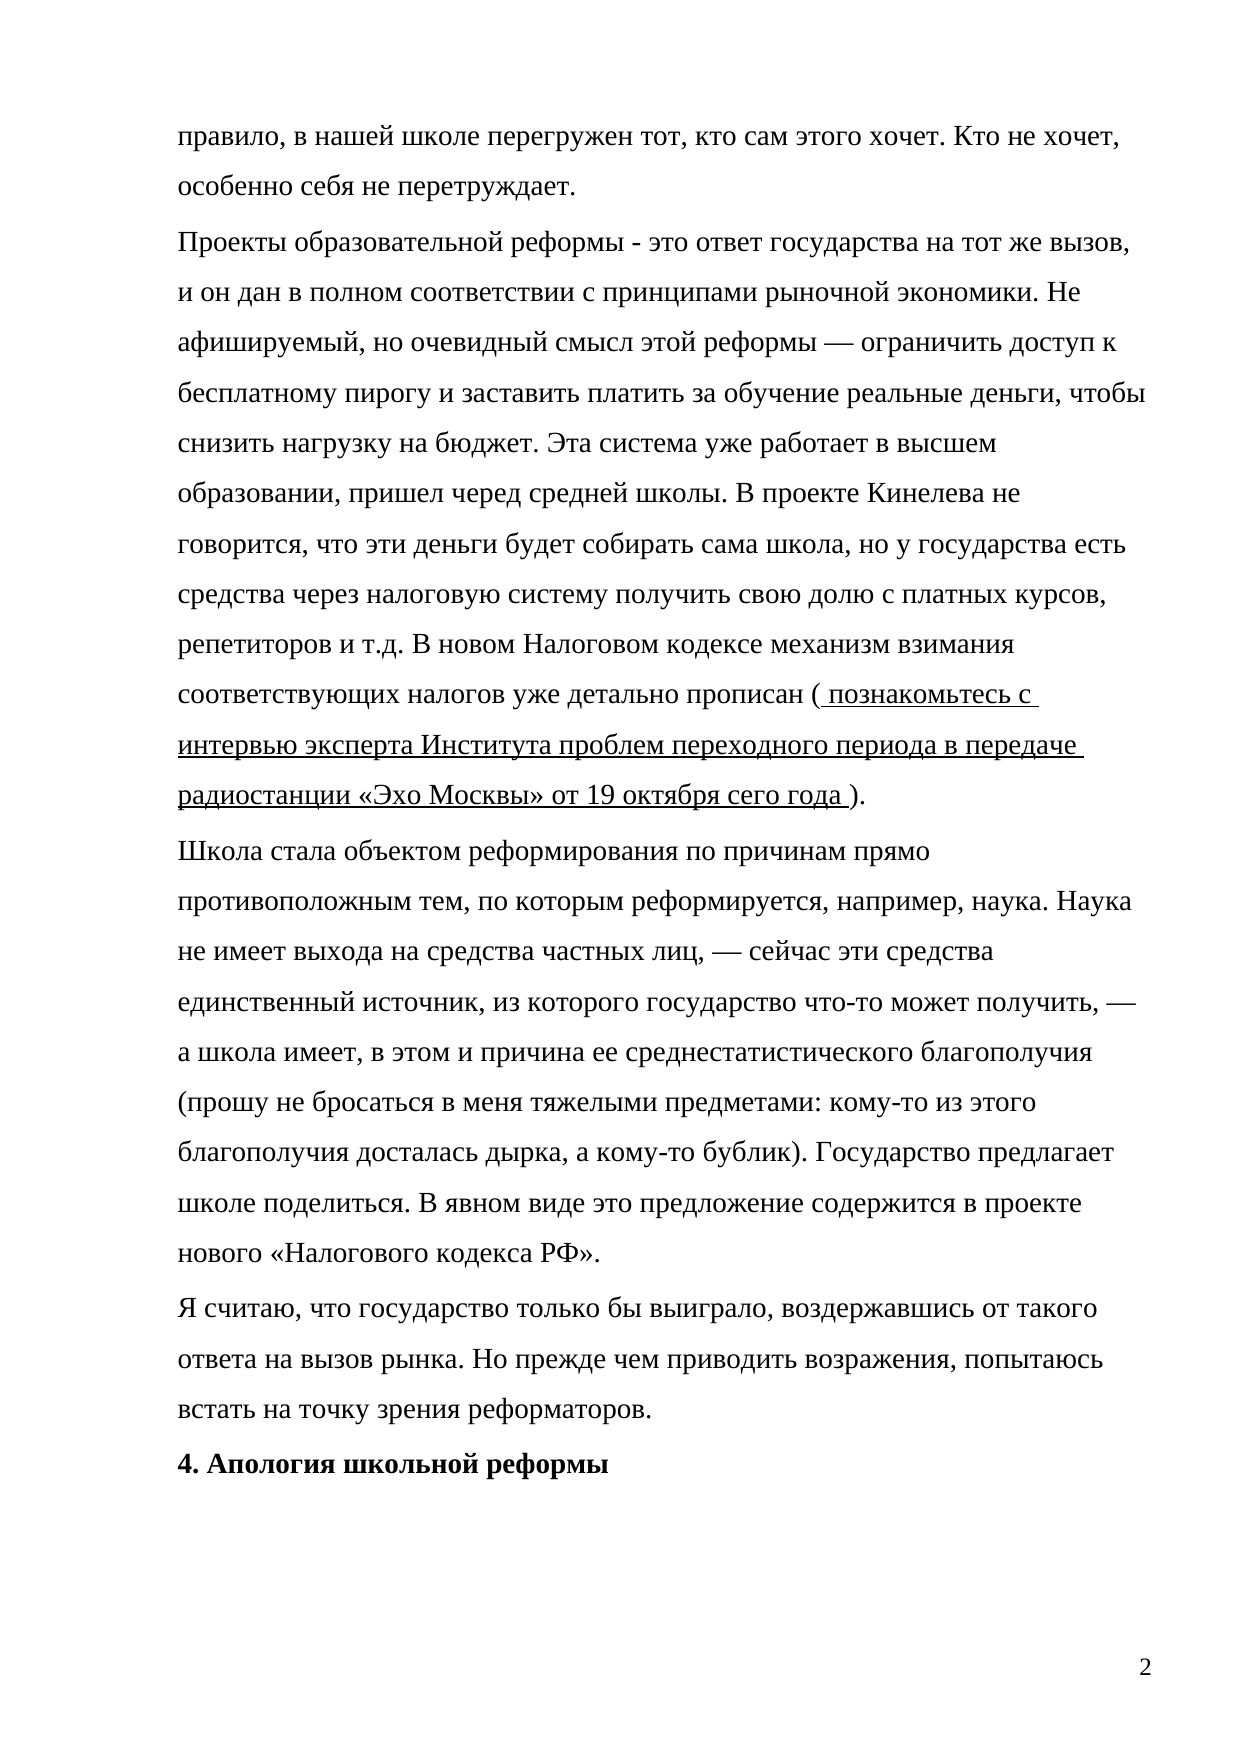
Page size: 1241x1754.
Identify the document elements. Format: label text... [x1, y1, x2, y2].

text Школа стала объектом реформирования по причинам прямо противоположным тем, по которым реформируется, например, наука. Наука не имеет выхода на средства частных лиц, — сейчас эти средства единственный источник, из которого государство что-то может получить, — а школа имеет, в этом и причина ее среднестатистического благополучия (прошу не бросаться в меня тяжелыми предметами: кому-то из этого благополучия досталась дырка, а кому-то бублик). Государство предлагает школе поделиться. В явном виде это предложение содержится в проекте нового «Налогового кодекса РФ». [177, 833, 1152, 1269]
text 4. Апология школьной реформы [177, 1447, 1152, 1480]
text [177, 118, 1152, 202]
text Проекты образовательной реформы - это ответ государства на тот же вызов, и он дан в полном соответствии с принципами рыночной экономики. Не афишируемый, но очевидный смысл этой реформы — ограничить доступ к бесплатному пирогу и заставить платить за обучение реальные деньги, чтобы снизить нагрузку на бюджет. Эта система уже работает в высшем образовании, пришел черед средней школы. В проекте Кинелева не говорится, что эти деньги будет собирать сама школа, но у государства есть средства через налоговую систему получить свою долю с платных курсов, репетиторов и т.д. В новом Налоговом кодексе механизм взимания соответствующих налогов уже детально прописан ( познакомьтесь с интервью эксперта Института проблем переходного периода в передаче радиостанции «Эхо Москвы» от 19 октября сего года ). [177, 224, 1152, 811]
text Я считаю, что государство только бы выиграло, воздержавшись от такого ответа на вызов рынка. Но прежде чем приводить возражения, попытаюсь встать на точку зрения реформаторов. [177, 1291, 1152, 1425]
